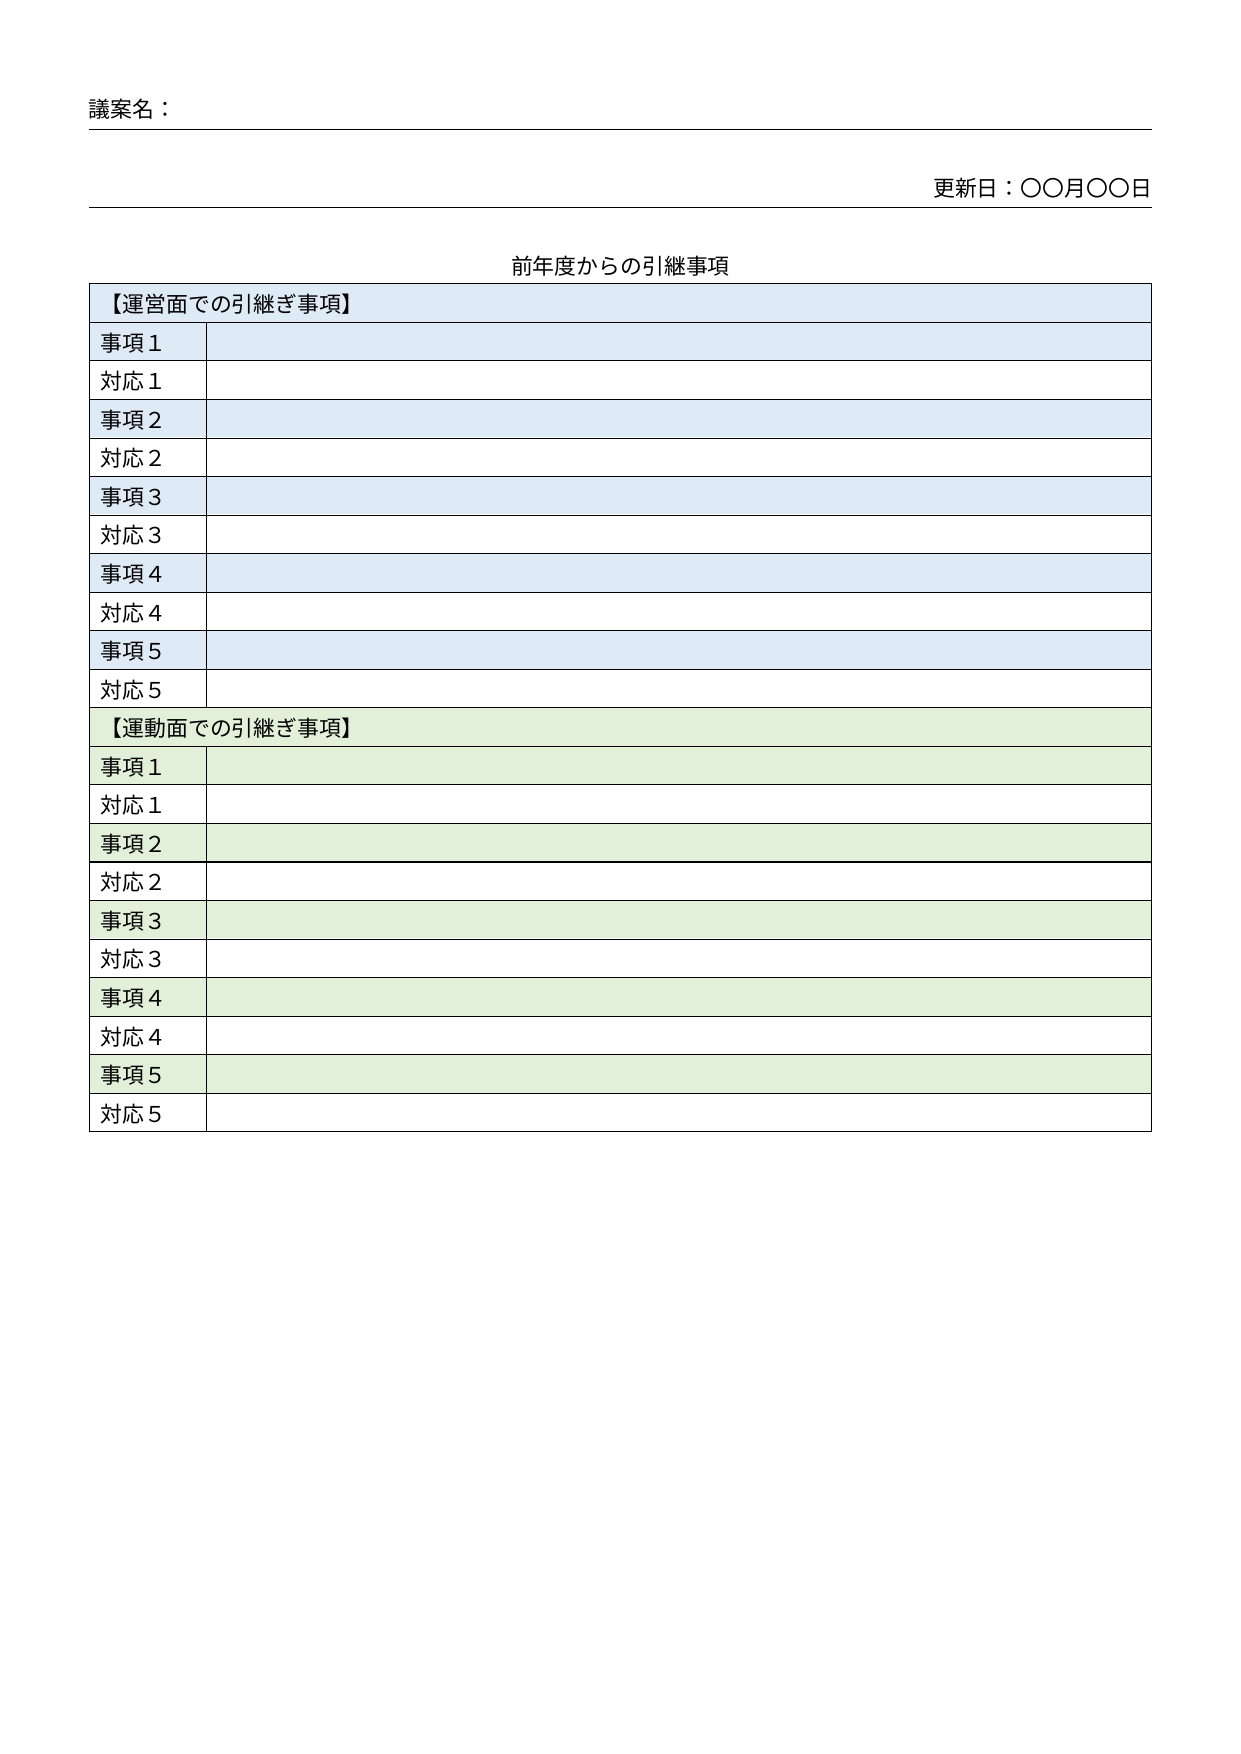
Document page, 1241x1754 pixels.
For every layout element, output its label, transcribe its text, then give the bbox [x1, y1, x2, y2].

table_cell 事項４ [90, 554, 206, 592]
table_cell [207, 439, 1151, 476]
table_cell 事項４ [90, 978, 206, 1016]
table_cell [207, 400, 1151, 437]
table_cell [207, 593, 1151, 630]
table_cell 事項５ [90, 631, 206, 669]
table_cell [207, 670, 1151, 707]
text 議案名： [89, 89, 1152, 129]
table_cell 事項２ [90, 824, 206, 861]
table_cell 対応５ [90, 1094, 206, 1131]
table_cell [207, 323, 1151, 360]
table_cell [207, 554, 1151, 592]
table_cell 対応２ [90, 863, 206, 900]
table_cell [207, 1094, 1151, 1131]
table_cell 対応１ [90, 785, 206, 823]
table_cell [207, 1055, 1151, 1093]
text 更新日：〇〇月〇〇日 [89, 168, 1152, 207]
table_cell 対応４ [90, 1017, 206, 1054]
text 前年度からの引継事項 [89, 246, 1152, 283]
table_cell [207, 824, 1151, 861]
table_cell [207, 747, 1151, 784]
table_cell 対応１ [90, 361, 206, 399]
table_cell 対応３ [90, 516, 206, 553]
table_cell 事項１ [90, 747, 206, 784]
table_cell 事項３ [90, 901, 206, 938]
table_cell 【運動面での引継ぎ事項】 [90, 708, 1151, 746]
table_cell [207, 785, 1151, 823]
table_cell 対応３ [90, 940, 206, 977]
table_cell [207, 516, 1151, 553]
table_cell [207, 940, 1151, 977]
table_cell 事項３ [90, 477, 206, 514]
table_cell [207, 863, 1151, 900]
table_cell [207, 901, 1151, 938]
table_cell [207, 361, 1151, 399]
table_cell 対応２ [90, 439, 206, 476]
table_cell 対応４ [90, 593, 206, 630]
table_cell [207, 477, 1151, 514]
table_cell 事項２ [90, 400, 206, 437]
table_cell 事項１ [90, 323, 206, 360]
table_cell [207, 1017, 1151, 1054]
table_cell 事項５ [90, 1055, 206, 1093]
table_cell 対応５ [90, 670, 206, 707]
table_cell [207, 978, 1151, 1016]
table_cell [207, 631, 1151, 669]
table_header 【運営面での引継ぎ事項】 [90, 284, 1151, 322]
